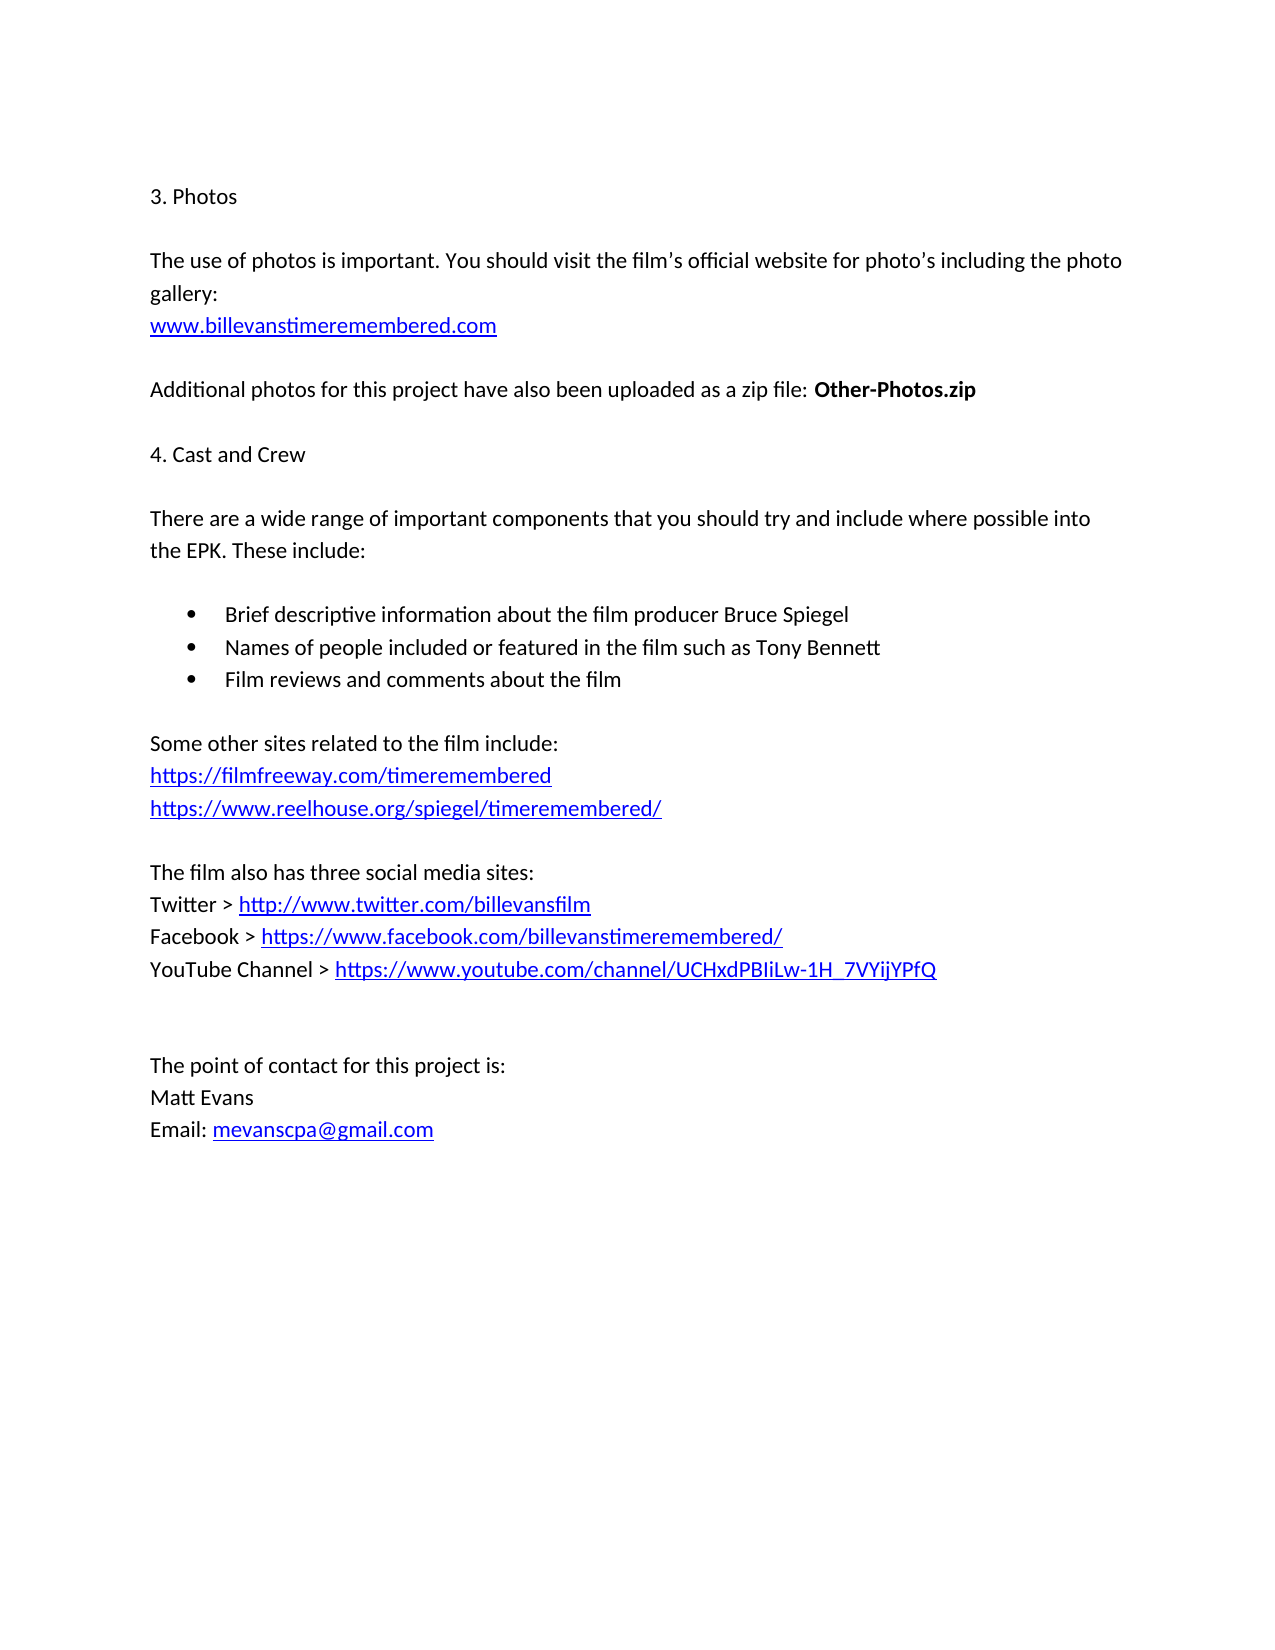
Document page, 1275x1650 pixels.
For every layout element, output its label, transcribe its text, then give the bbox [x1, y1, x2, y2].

list Brief descriptive information about the film producer Bruce Spiegel [187, 601, 1125, 629]
text Some other sites related to the film include: [150, 729, 1125, 757]
text 3. Photos [150, 182, 1125, 210]
text Matt Evans [150, 1083, 1125, 1111]
text The film also has three social media sites: [150, 858, 1125, 886]
text YouTube Channel > https://www.youtube.com/channel/UCHxdPBIiLw-1H_7VYijYPfQ [150, 955, 1125, 983]
text www.billevanstimeremembered.com [150, 311, 1125, 339]
list Film reviews and comments about the film [187, 665, 1125, 693]
text The point of contact for this project is: [150, 1051, 1125, 1079]
text There are a wide range of important components that you should try and include where possible into the EPK. These include: [150, 504, 1125, 564]
text https://www.reelhouse.org/spiegel/timeremembered/ [150, 794, 1125, 822]
text https://filmfreeway.com/timeremembered [150, 762, 1125, 789]
list Names of people included or featured in the film such as Tony Bennett [187, 633, 1125, 661]
text Email: mevanscpa@gmail.com [150, 1116, 1125, 1144]
text 4. Cast and Crew [150, 440, 1125, 468]
text Additional photos for this project have also been uploaded as a zip file: Other-Photos.zip [150, 375, 1125, 403]
text Facebook > https://www.facebook.com/billevanstimeremembered/ [150, 922, 1125, 951]
text The use of photos is important. You should visit the film’s official website for photo’s including the photo gallery: [150, 247, 1125, 307]
text Twitter > http://www.twitter.com/billevansfilm [150, 890, 1125, 918]
